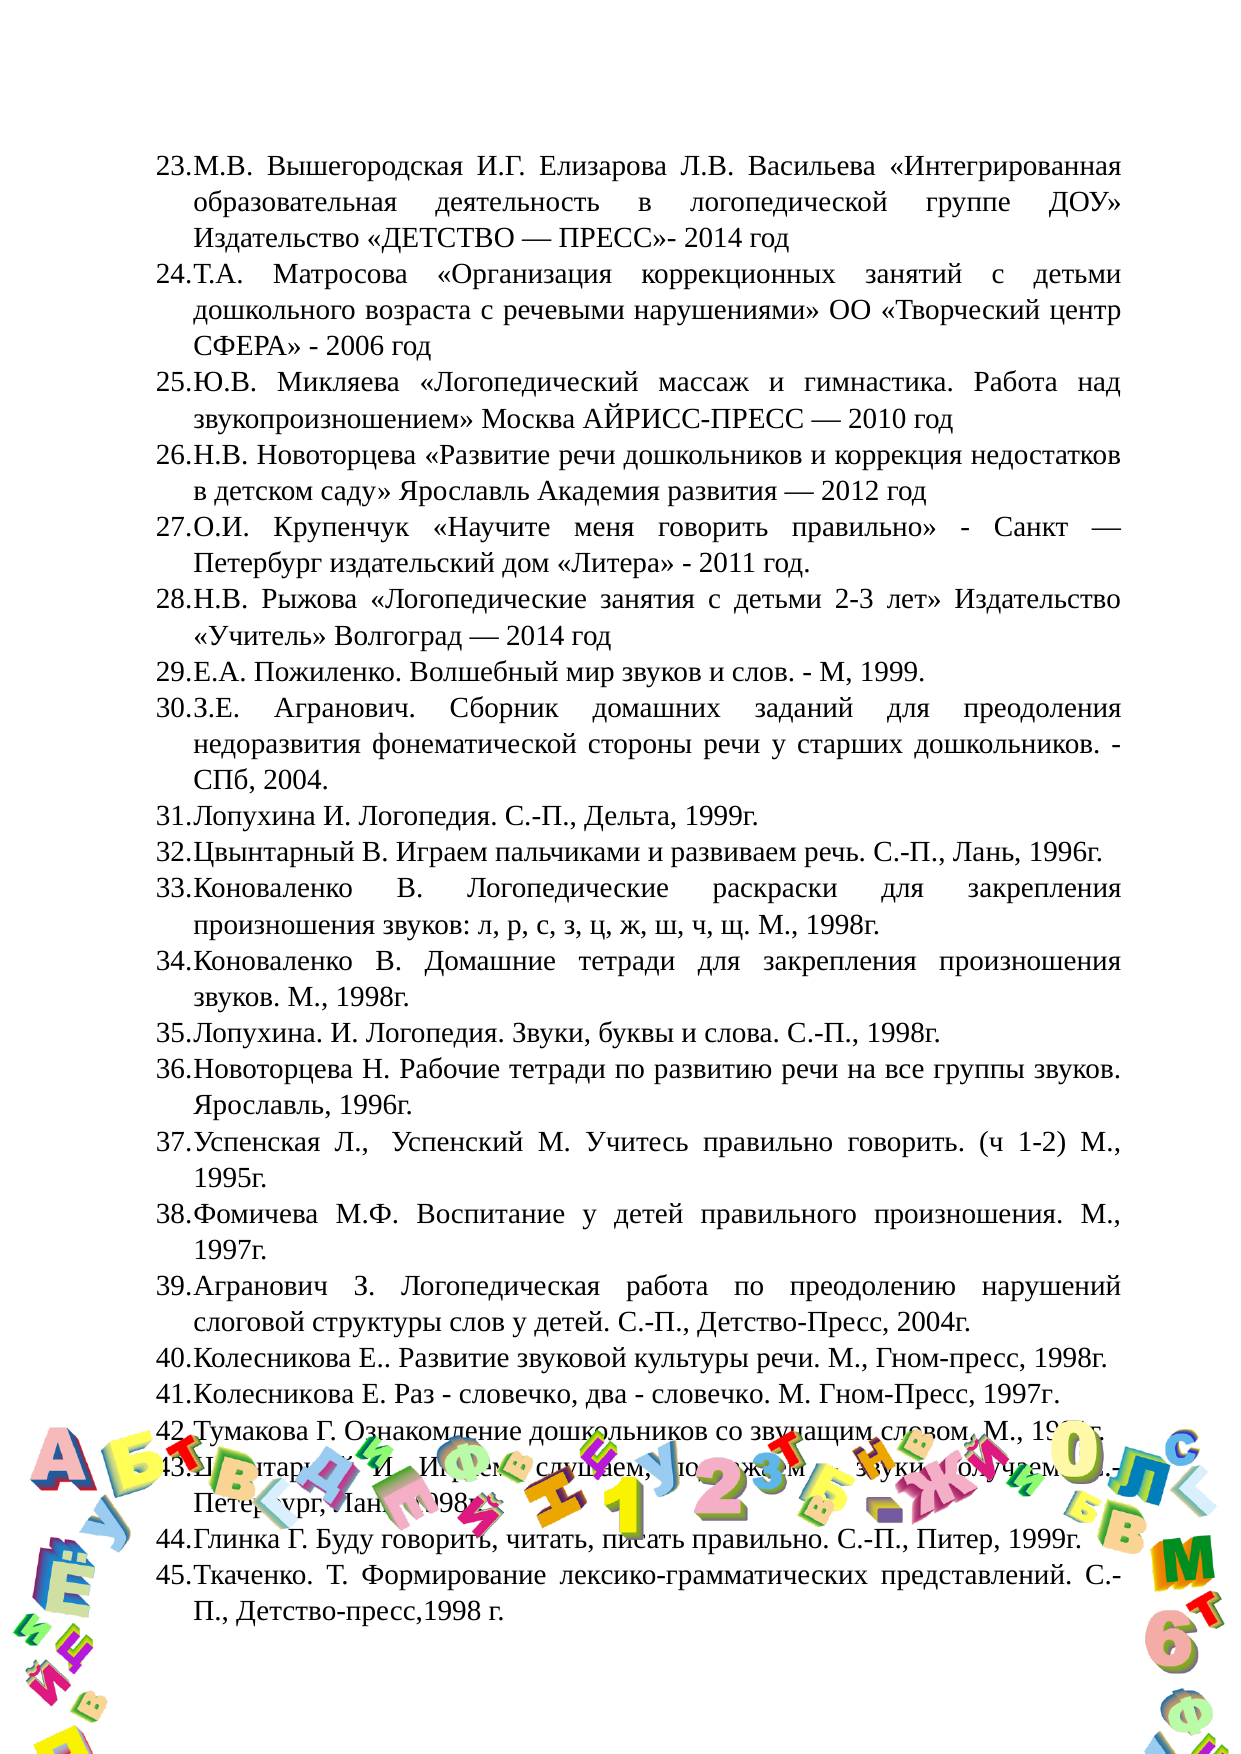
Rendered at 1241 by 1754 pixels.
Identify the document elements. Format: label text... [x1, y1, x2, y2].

picture [6, 1410, 1241, 1754]
list Новоторцева Н. Рабочие тетради по развитию речи на все группы звуков. Ярославль, 1996г. [156, 1051, 1122, 1121]
list Т.А. Матросова «Организация коррекционных занятий с детьми дошкольного возраста с речевыми нарушениями» ОО «Творческий центр СФЕРА» - 2006 год [156, 256, 1122, 362]
list Цвынтарный В. Играем пальчиками и развиваем речь. С.-П., Лань, 1996г. [156, 834, 1122, 868]
list Успенская Л., Успенский М. Учитесь правильно говорить. (ч 1-2) М., 1995г. [156, 1124, 1122, 1193]
list Фомичева М.Ф. Воспитание у детей правильного произношения. М., 1997г. [156, 1196, 1122, 1266]
list О.И. Крупенчук «Научите меня говорить правильно» - Санкт — Петербург издательский дом «Литера» - 2011 год. [156, 509, 1122, 579]
list Лопухина И. Логопедия. С.-П., Дельта, 1999г. [156, 798, 1122, 832]
list Е.А. Пожиленко. Волшебный мир звуков и слов. - М, 1999. [156, 654, 1122, 687]
list Н.В. Рыжова «Логопедические занятия с детьми 2-3 лет» Издательство «Учитель» Волгоград — 2014 год [156, 581, 1122, 651]
list Колесникова Е. Раз - словечко, два - словечко. М. Гном-Пресс, 1997г. [156, 1377, 1122, 1410]
list Лопухина. И. Логопедия. Звуки, буквы и слова. С.-П., 1998г. [156, 1015, 1122, 1049]
list Коноваленко В. Домашние тетради для закрепления произношения звуков. М., 1998г. [156, 943, 1122, 1013]
list З.Е. Агранович. Сборник домашних заданий для преодоления недоразвития фонематической стороны речи у старших дошкольников. - СПб, 2004. [156, 690, 1122, 796]
list Агранович З. Логопедическая работа по преодолению нарушений слоговой структуры слов у детей. С.-П., Детство-Пресс, 2004г. [156, 1268, 1122, 1338]
list Коноваленко В. Логопедические раскраски для закрепления произношения звуков: л, р, с, з, ц, ж, ш, ч, щ. М., 1998г. [156, 871, 1122, 940]
list Н.В. Новоторцева «Развитие речи дошкольников и коррекция недостатков в детском саду» Ярославль Академия развития — 2012 год [156, 437, 1122, 507]
list М.В. Вышегородская И.Г. Елизарова Л.В. Васильева «Интегрированная образовательная деятельность в логопедической группе ДОУ» Издательство «ДЕТСТВО — ПРЕСС»- 2014 год [156, 148, 1122, 253]
list Колесникова Е.. Развитие звуковой культуры речи. М., Гном-пресс, 1998г. [156, 1341, 1122, 1374]
list Ю.В. Микляева «Логопедический массаж и гимнастика. Работа над звукопроизношением» Москва АЙРИСС-ПРЕСС — 2010 год [156, 364, 1122, 434]
